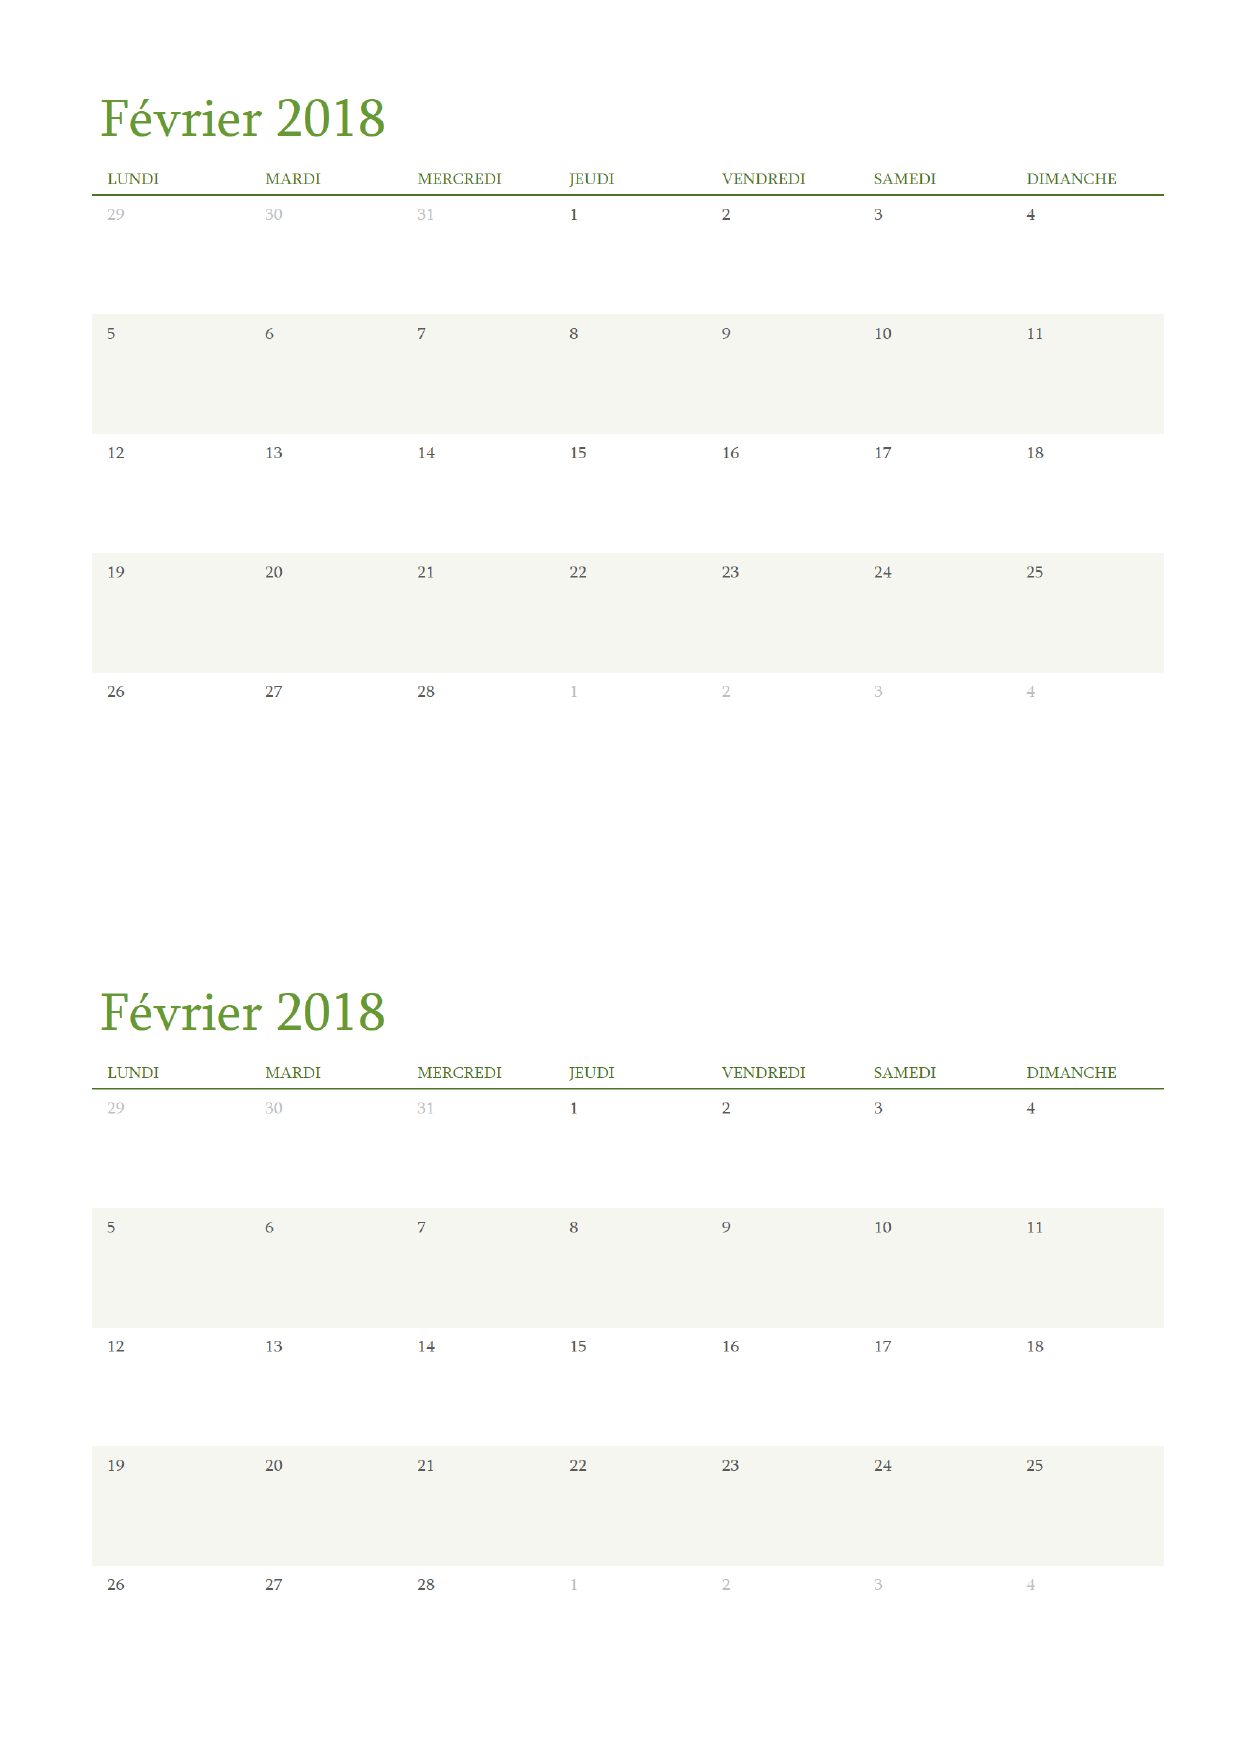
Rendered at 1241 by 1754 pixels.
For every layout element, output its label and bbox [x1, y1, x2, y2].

picture [75, 75, 1166, 778]
picture [75, 968, 1166, 1671]
